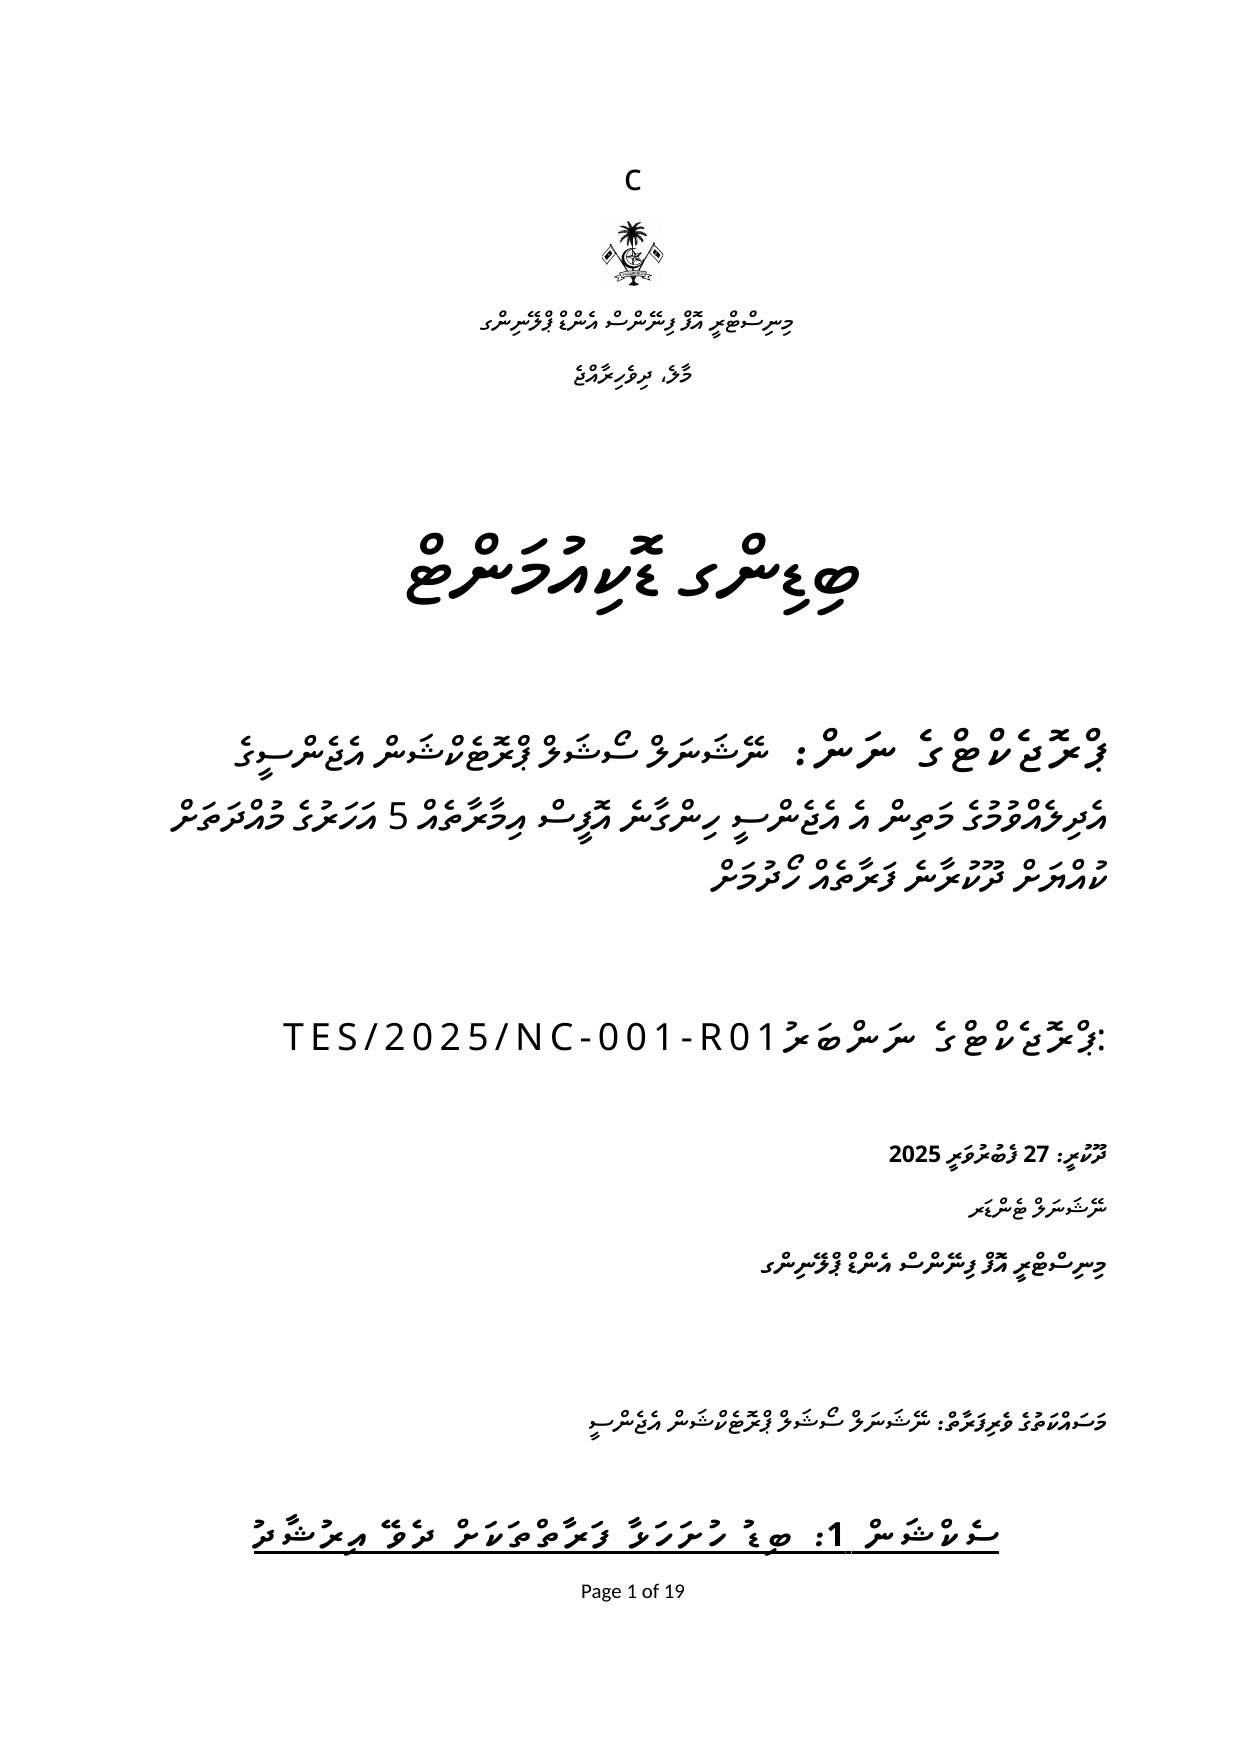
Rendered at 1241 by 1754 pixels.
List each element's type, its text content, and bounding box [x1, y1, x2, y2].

text ސެކްޝަން 1: ބިޑު ހުށަހަޅާ ފަރާތްތަކަށް ދެވޭ އިރުޝާދު [159, 1511, 1094, 1560]
text ދޫކުރީ: 27 ފެބުރުވަރީ 2025 [159, 1138, 1106, 1172]
text ބިޑިންގ ޑޮކިއުމަންޓް [159, 513, 1106, 625]
text މާލެ، ދިވެހިރާއްޖެ [159, 358, 1106, 393]
text މިނިސްޓްރީ އޮފް ފިނޭންސް އެންޑް ޕްލޭނިންގ [159, 1246, 1106, 1283]
text ނޭޝަނަލް ޓެންޑަރ [159, 1192, 1106, 1226]
text މަސައްކަތުގެ ވެރިފަރާތް: ނޭޝަނަލް ސޯޝަލް ޕްރޮޓެކްޝަން އެޖެންސީ [159, 1403, 1106, 1441]
text ޕްރޮޖެކްޓްގެ ނަން: ނޭޝަނަލް ސޯޝަލް ޕްރޮޓެކްޝަން އެޖެންސީގެ އެދިލެއްވުމުގެ މަތިން އެ އެޖެންސީ ހިންގާނެ އޮފީސް އިމާރާތެއް 5 އަހަރުގެ މުއްދަތަށް ކުއްޔަށް ދޫކުރާނެ ފަރާތެއް ހޯދުމަށް [159, 716, 1108, 906]
text މިނިސްޓްރީ އޮފް ފިނޭންސް އެންޑް ޕްލޭނިންގ [366, 305, 1106, 339]
text TES/2025/NC-001-R01ޕްރޮޖެކްޓްގެ ނަންބަރު: [112, 1011, 1106, 1067]
text c [159, 150, 1106, 201]
